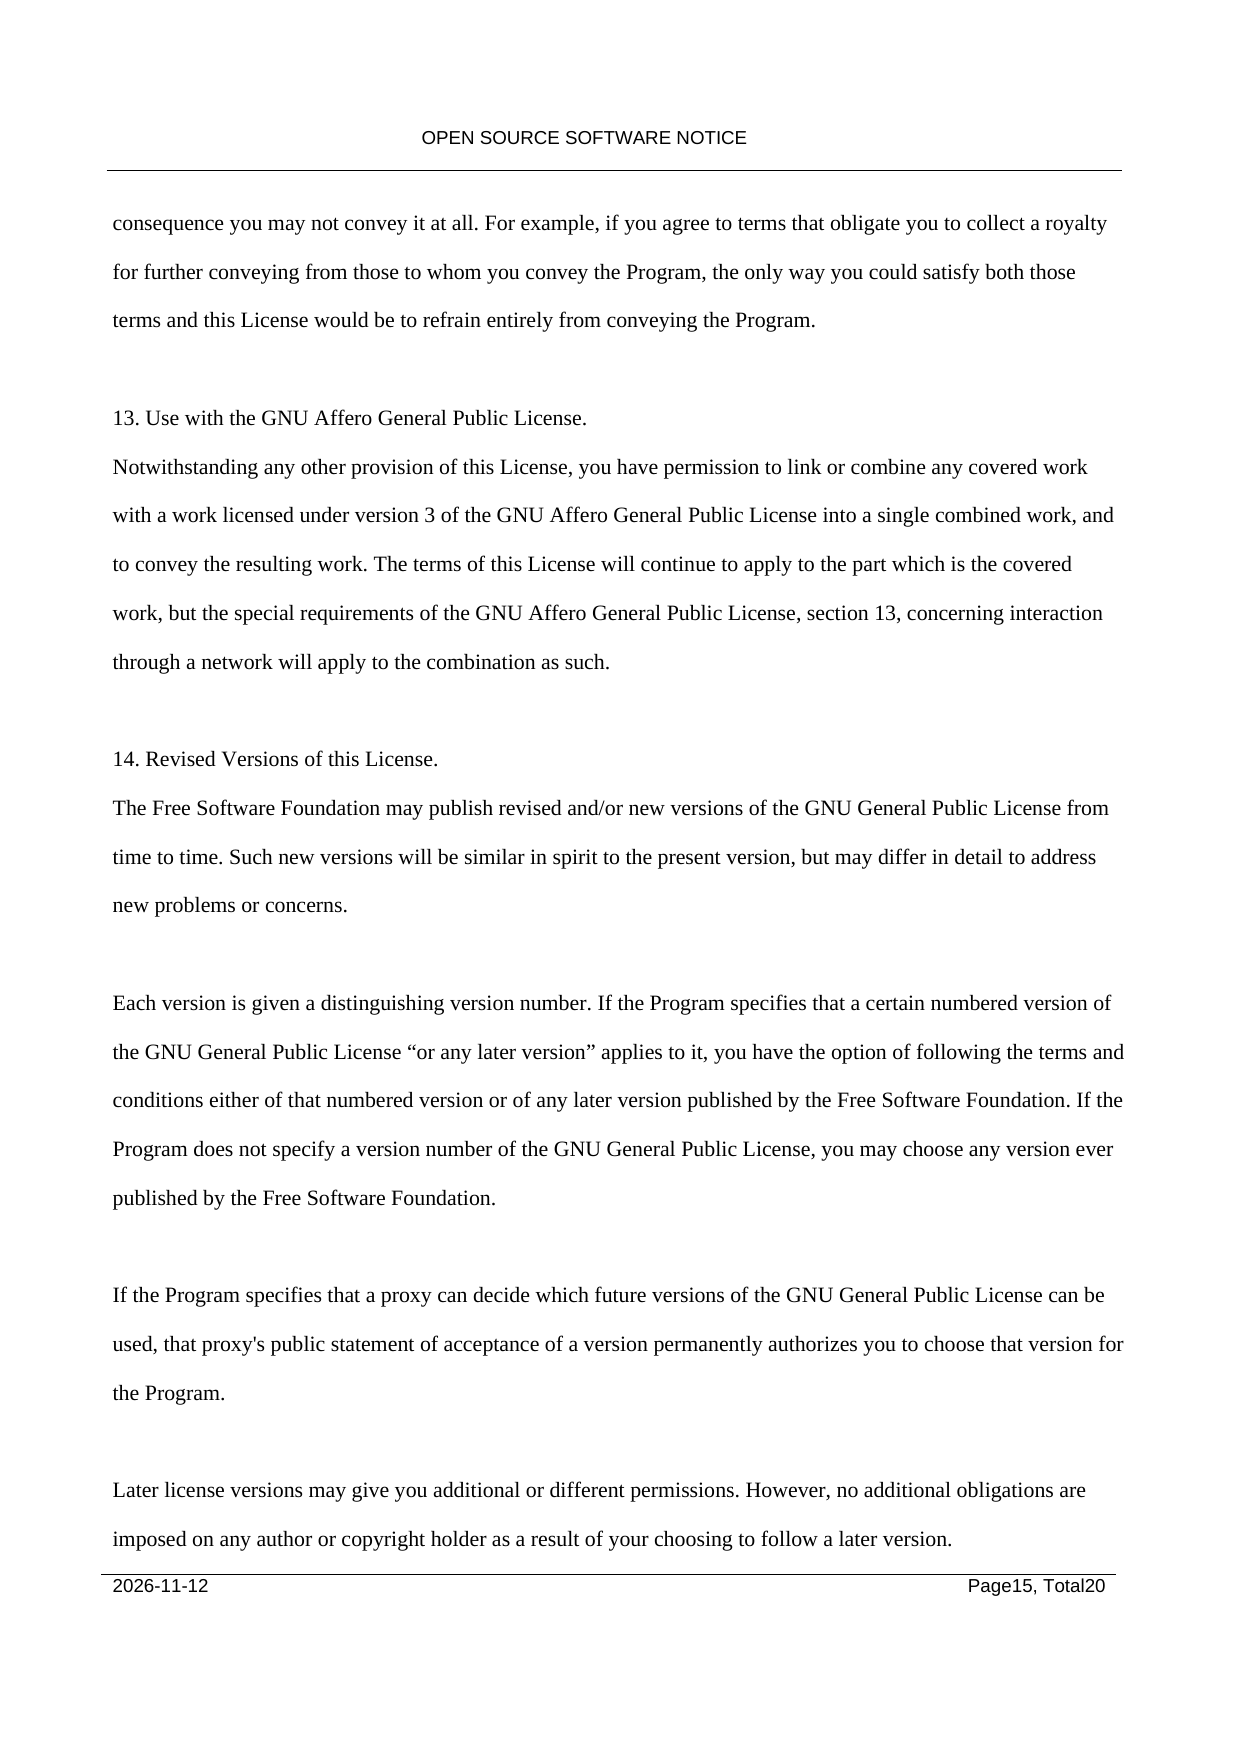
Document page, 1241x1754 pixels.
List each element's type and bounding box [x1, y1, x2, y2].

text [112, 206, 1128, 1555]
